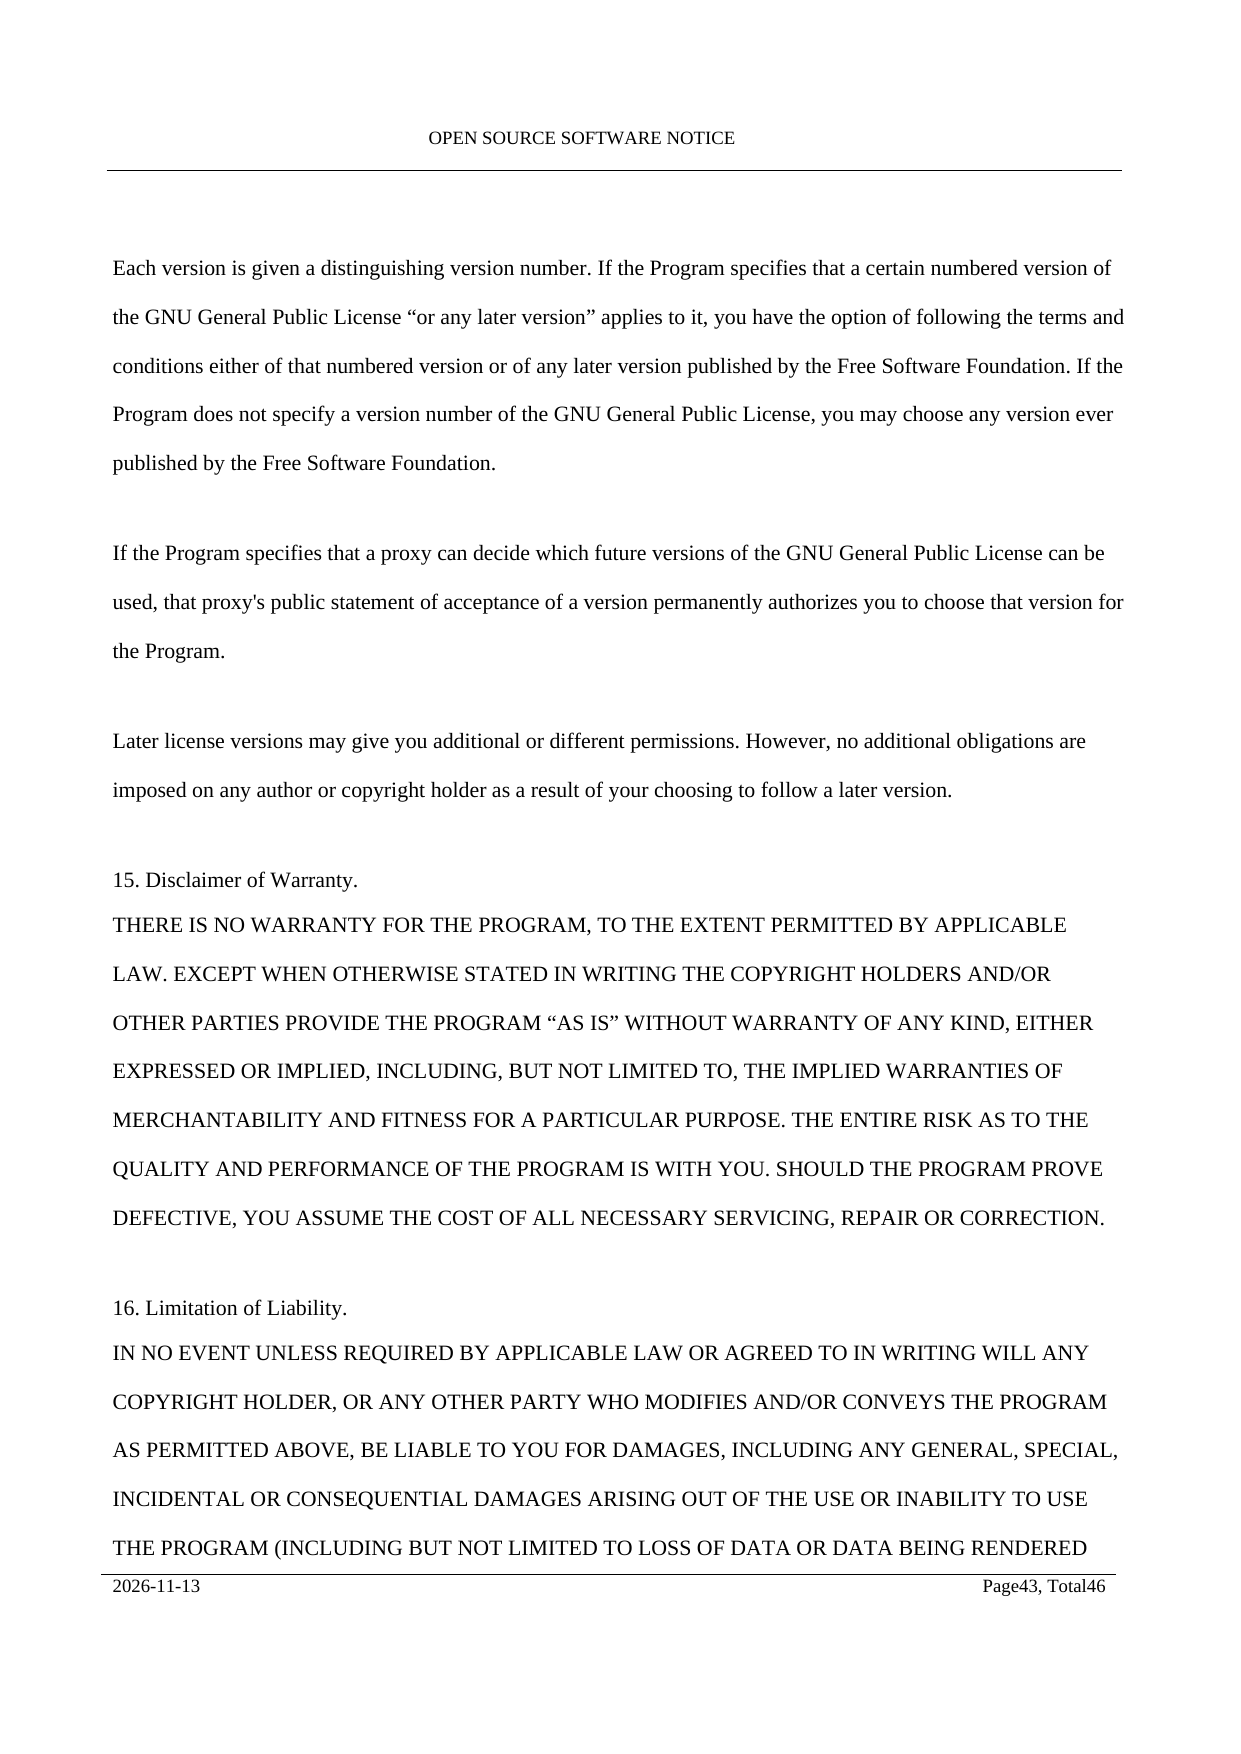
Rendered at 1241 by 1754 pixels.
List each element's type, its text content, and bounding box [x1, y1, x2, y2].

text If the Program specifies that a proxy can decide which future versions of the GNU General Public License can be used, that proxy's public statement of acceptance of a version permanently authorizes you to choose that version for the Program. [112, 537, 1128, 667]
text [112, 1336, 1128, 1564]
text THERE IS NO WARRANTY FOR THE PROGRAM, TO THE EXTENT PERMITTED BY APPLICABLE LAW. EXCEPT WHEN OTHERWISE STATED IN WRITING THE COPYRIGHT HOLDERS AND/OR OTHER PARTIES PROVIDE THE PROGRAM “AS IS” WITHOUT WARRANTY OF ANY KIND, EITHER EXPRESSED OR IMPLIED, INCLUDING, BUT NOT LIMITED TO, THE IMPLIED WARRANTIES OF MERCHANTABILITY AND FITNESS FOR A PARTICULAR PURPOSE. THE ENTIRE RISK AS TO THE QUALITY AND PERFORMANCE OF THE PROGRAM IS WITH YOU. SHOULD THE PROGRAM PROVE DEFECTIVE, YOU ASSUME THE COST OF ALL NECESSARY SERVICING, REPAIR OR CORRECTION. [112, 908, 1128, 1233]
text 16. Limitation of Liability. [112, 1291, 1128, 1324]
text Each version is given a distinguishing version number. If the Program specifies that a certain numbered version of the GNU General Public License “or any later version” applies to it, you have the option of following the terms and conditions either of that numbered version or of any later version published by the Free Software Foundation. If the Program does not specify a version number of the GNU General Public License, you may choose any version ever published by the Free Software Foundation. [112, 251, 1128, 479]
text Later license versions may give you additional or different permissions. However, no additional obligations are imposed on any author or copyright holder as a result of your choosing to follow a later version. [112, 724, 1128, 806]
text 15. Disclaimer of Warranty. [112, 863, 1128, 896]
